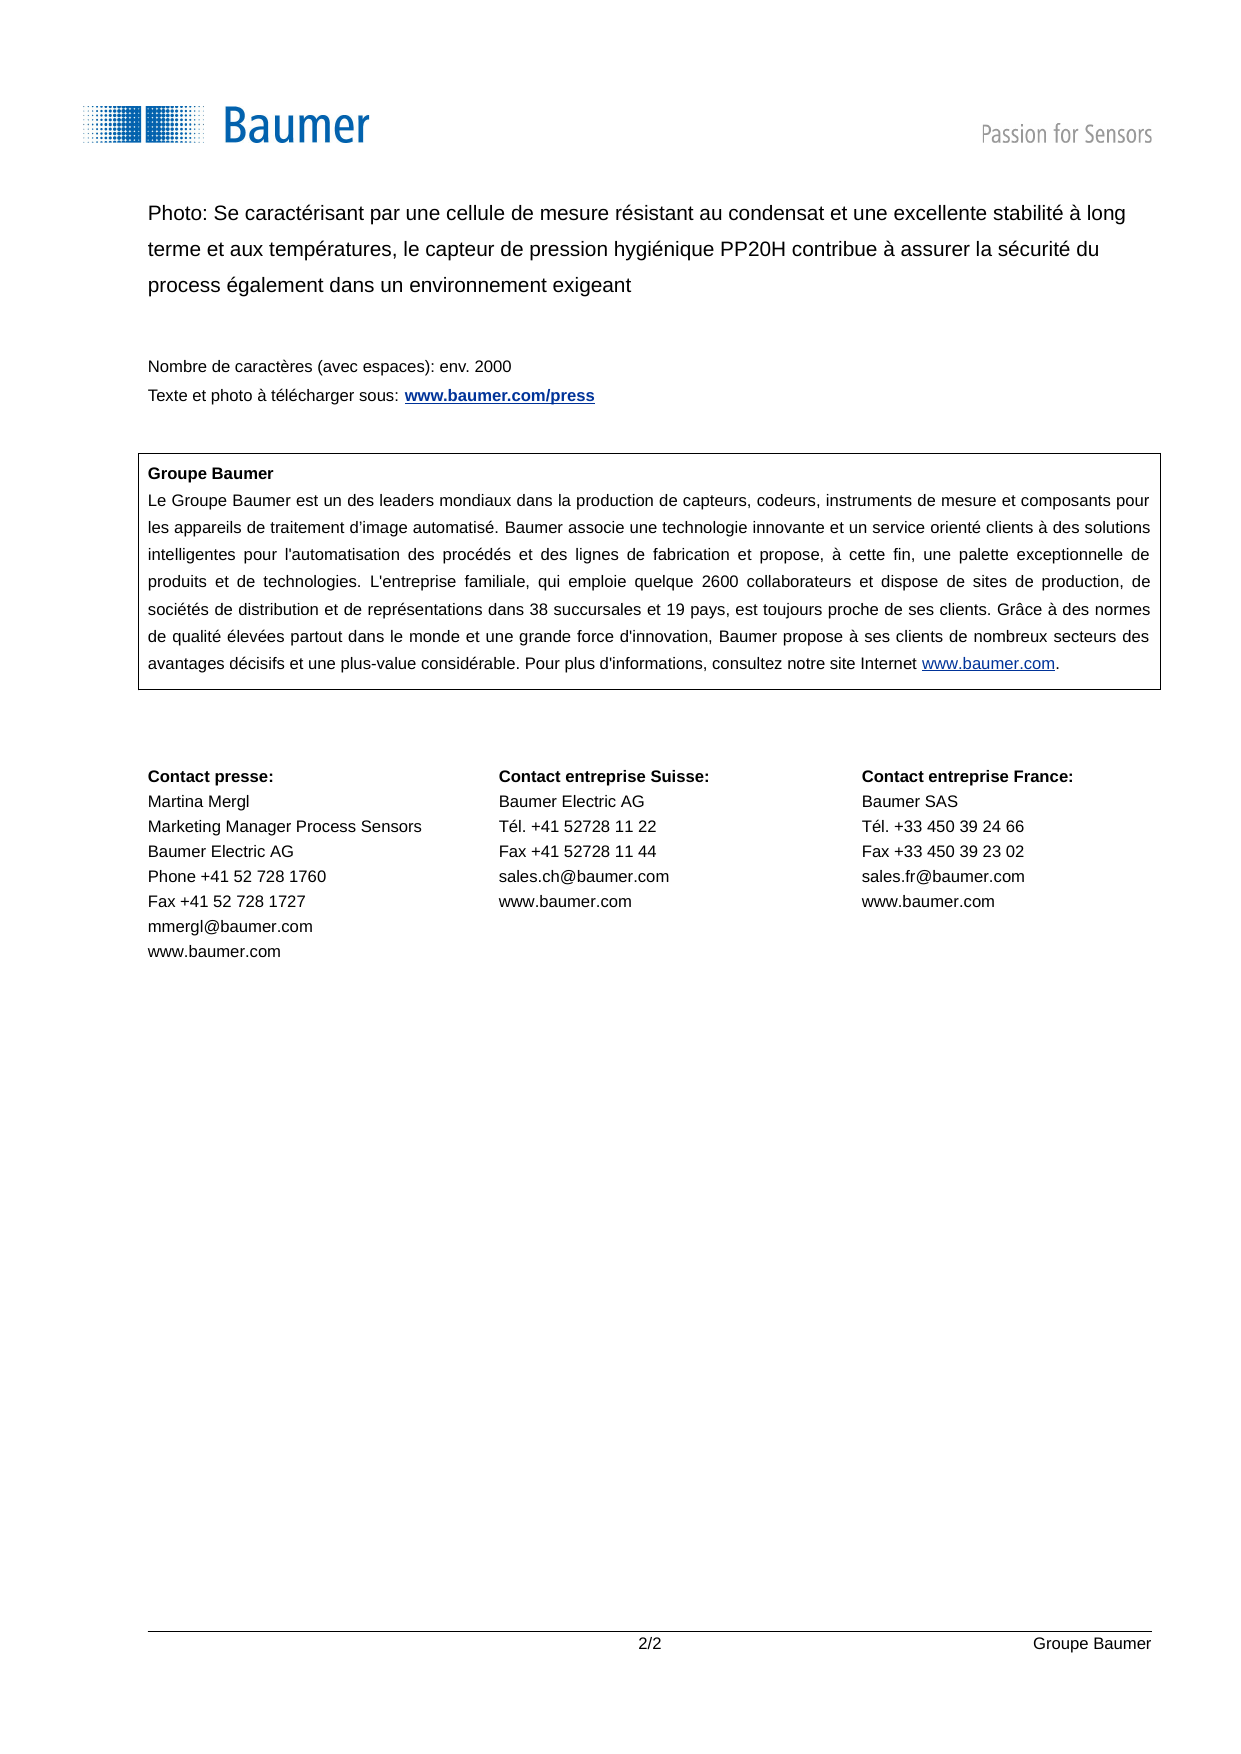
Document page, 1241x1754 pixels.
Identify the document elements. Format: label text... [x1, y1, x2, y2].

text Le Groupe Baumer est un des leaders mondiaux dans la production de capteurs, codeurs, instruments de mesure et composants pour les appareils de traitement d’image automatisé. Baumer associe une technologie innovante et un service orienté clients à des solutions intelligentes pour l'automatisation des procédés et des lignes de fabrication et propose, à cette fin, une palette exceptionnelle de produits et de technologies. L'entreprise familiale, qui emploie quelque 2600 collaborateurs et dispose de sites de production, de sociétés de distribution et de représentations dans 38 succursales et 19 pays, est toujours proche de ses clients. Grâce à des normes de qualité élevées partout dans le monde et une grande force d'innovation, Baumer propose à ses clients de nombreux secteurs des avantages décisifs et une plus-value considérable. Pour plus d'informations, consultez notre site Internet www.baumer.com. [139, 480, 1160, 689]
picture [982, 123, 1152, 143]
text Nombre de caractères (avec espaces): env. 2000 [148, 357, 1152, 376]
table_header Contact presse: Martina Mergl Marketing Manager Process Sensors Baumer Electric AG Phone +41 52 728 1760 Fax +41 52 728 1727 mmergl@baumer.com www.baumer.com [136, 762, 487, 962]
text Texte et photo à télécharger sous: www.baumer.com/press [148, 386, 1152, 405]
picture [83, 106, 370, 143]
text Groupe Baumer [139, 454, 1160, 480]
table_header Contact entreprise France: Baumer SAS Tél. +33 450 39 24 66 Fax +33 450 39 23 02 sales.fr@baumer.com www.baumer.com [850, 762, 1166, 962]
text Photo: Se caractérisant par une cellule de mesure résistant au condensat et une excellente stabilité à long terme et aux températures, le capteur de pression hygiénique PP20H contribue à assurer la sécurité du process également dans un environnement exigeant [148, 201, 1152, 297]
table_header Contact entreprise Suisse: Baumer Electric AG Tél. +41 52728 11 22 Fax +41 52728 11 44 sales.ch@baumer.com www.baumer.com [487, 762, 850, 962]
